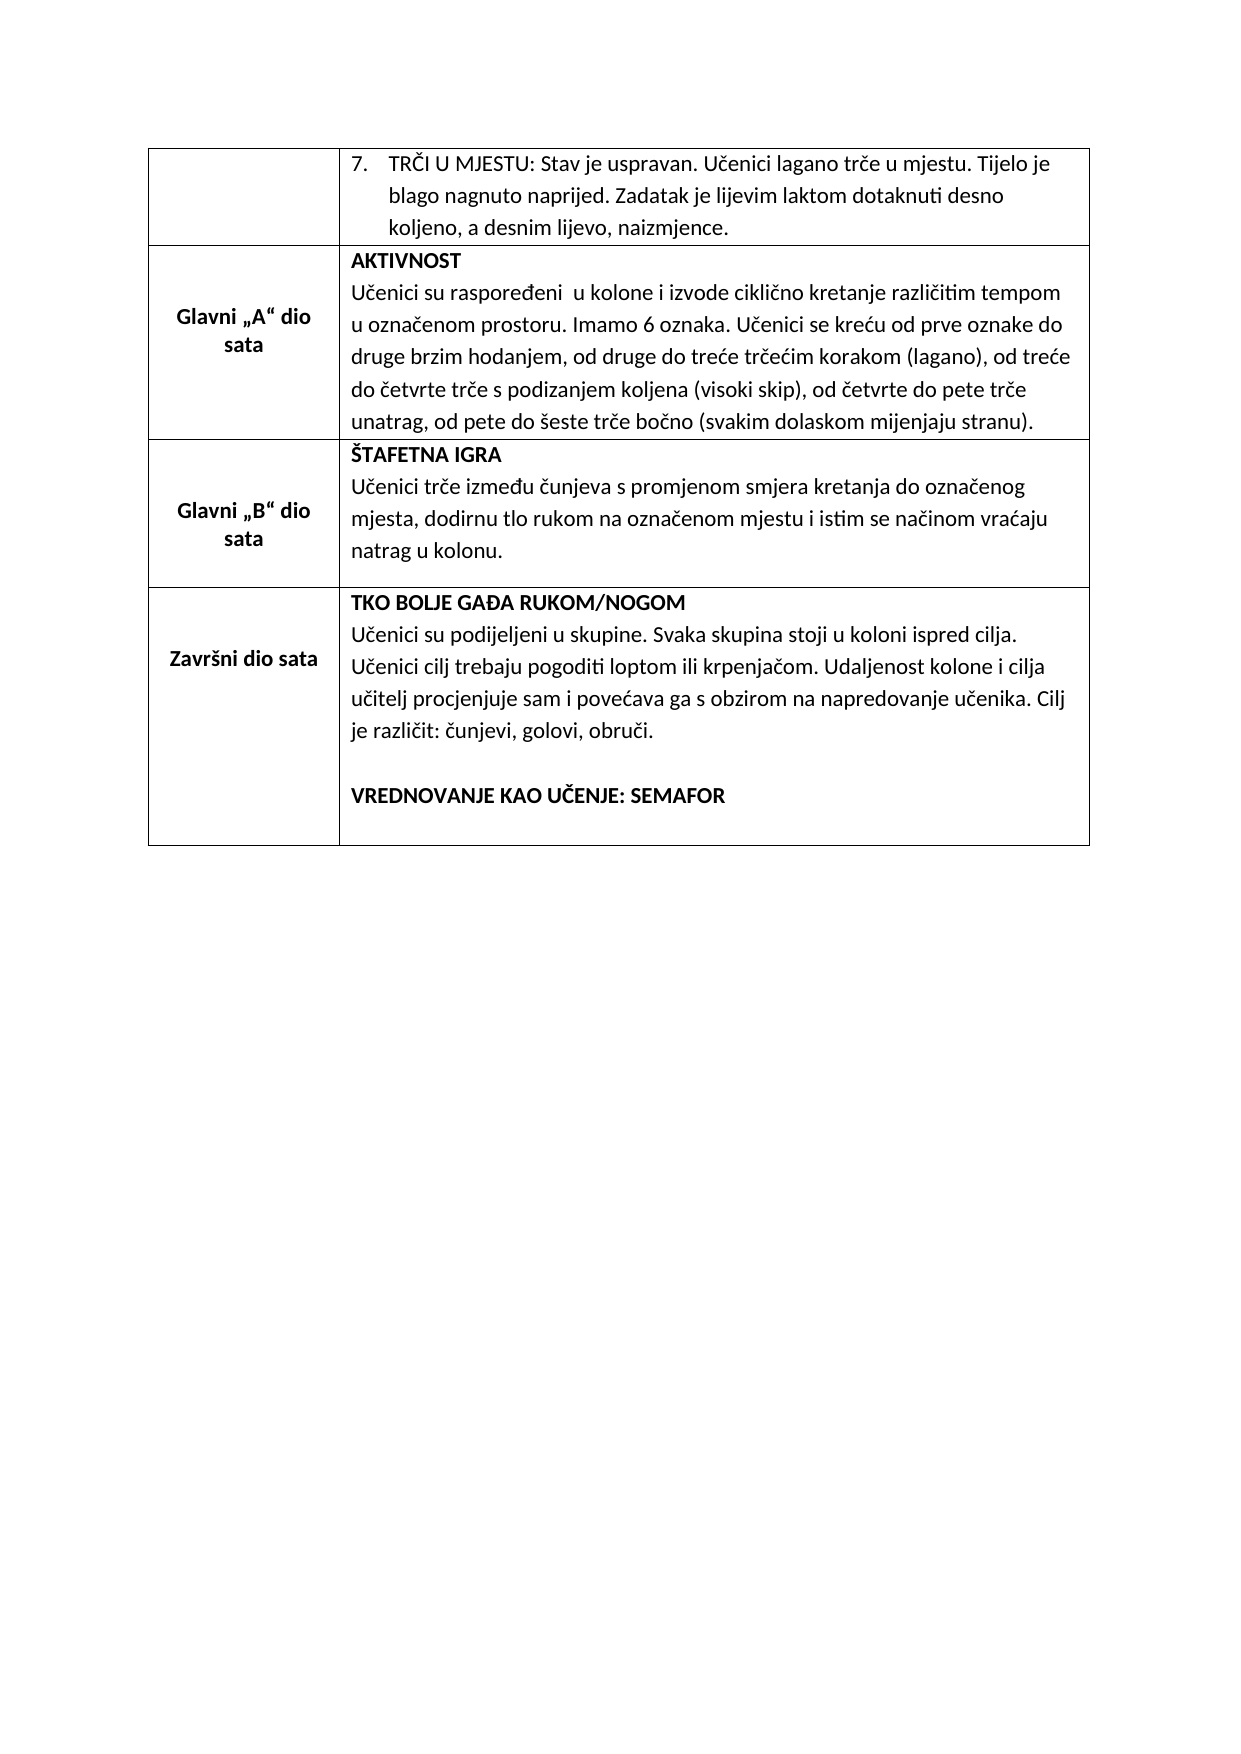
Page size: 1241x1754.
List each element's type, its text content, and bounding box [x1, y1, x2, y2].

table_cell ŠTAFETNA IGRA Učenici trče između čunjeva s promjenom smjera kretanja do označenog mjesta, dodirnu tlo rukom na označenom mjestu i istim se načinom vraćaju natrag u kolonu. [340, 440, 1089, 587]
table_cell Glavni „B“ dio sata [149, 440, 339, 587]
table_cell AKTIVNOST Učenici su raspoređeni u kolone i izvode ciklično kretanje različitim tempom u označenom prostoru. Imamo 6 oznaka. Učenici se kreću od prve oznake do druge brzim hodanjem, od druge do treće trčećim korakom (lagano), od treće do četvrte trče s podizanjem koljena (visoki skip), od četvrte do pete trče unatrag, od pete do šeste trče bočno (svakim dolaskom mijenjaju stranu). [340, 246, 1089, 439]
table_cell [340, 149, 1089, 245]
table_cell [149, 149, 339, 245]
table_cell TKO BOLJE GAĐA RUKOM/NOGOM Učenici su podijeljeni u skupine. Svaka skupina stoji u koloni ispred cilja. Učenici cilj trebaju pogoditi loptom ili krpenjačom. Udaljenost kolone i cilja učitelj procjenjuje sam i povećava ga s obzirom na napredovanje učenika. Cilj je različit: čunjevi, golovi, obruči. VREDNOVANJE KAO UČENJE: SEMAFOR [340, 588, 1089, 845]
table_cell Završni dio sata [149, 588, 339, 845]
table_cell Glavni „A“ dio sata [149, 246, 339, 439]
